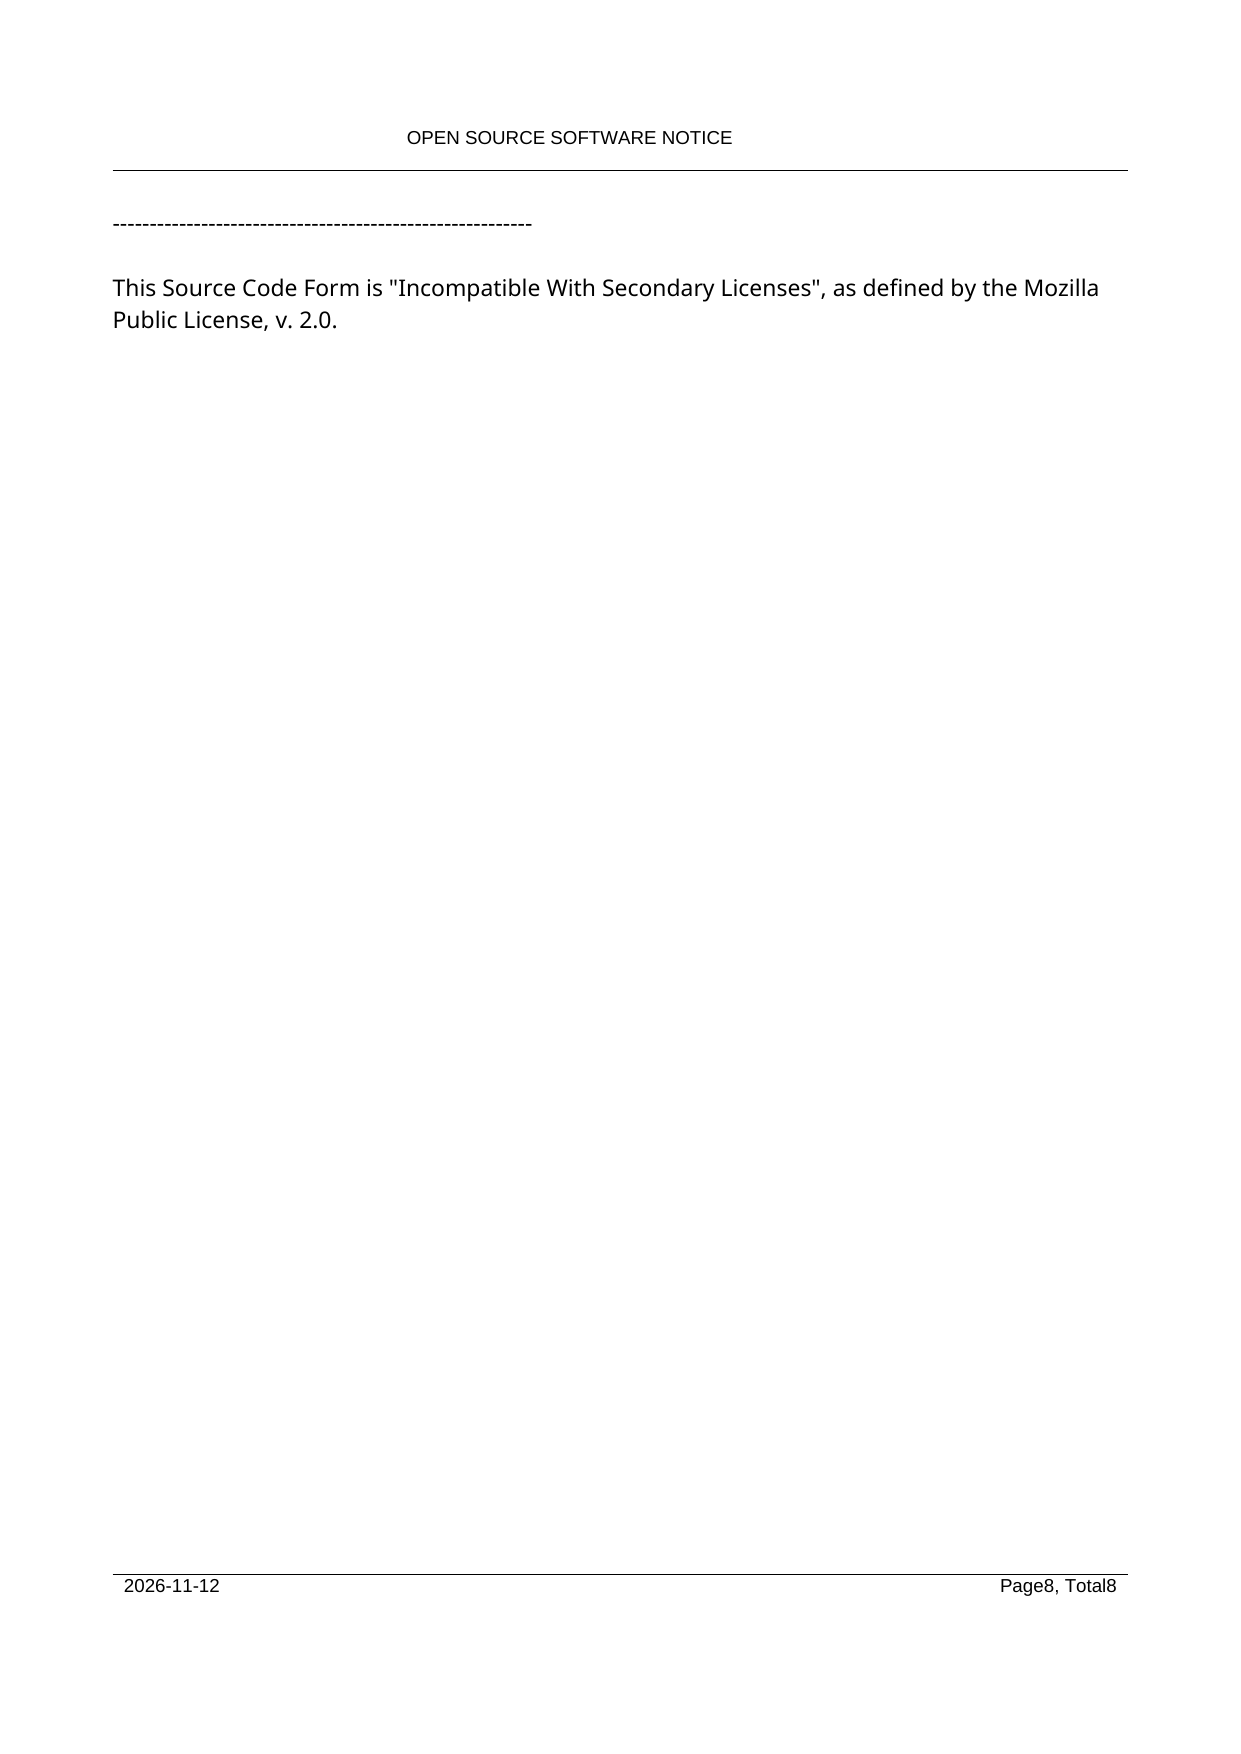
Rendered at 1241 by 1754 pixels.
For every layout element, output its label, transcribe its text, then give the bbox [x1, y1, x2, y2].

text This Source Code Form is "Incompatible With Secondary Licenses", as defined by the Mozilla Public License, v. 2.0. [112, 271, 1128, 336]
text --------------------------------------------------------- [112, 206, 1128, 239]
